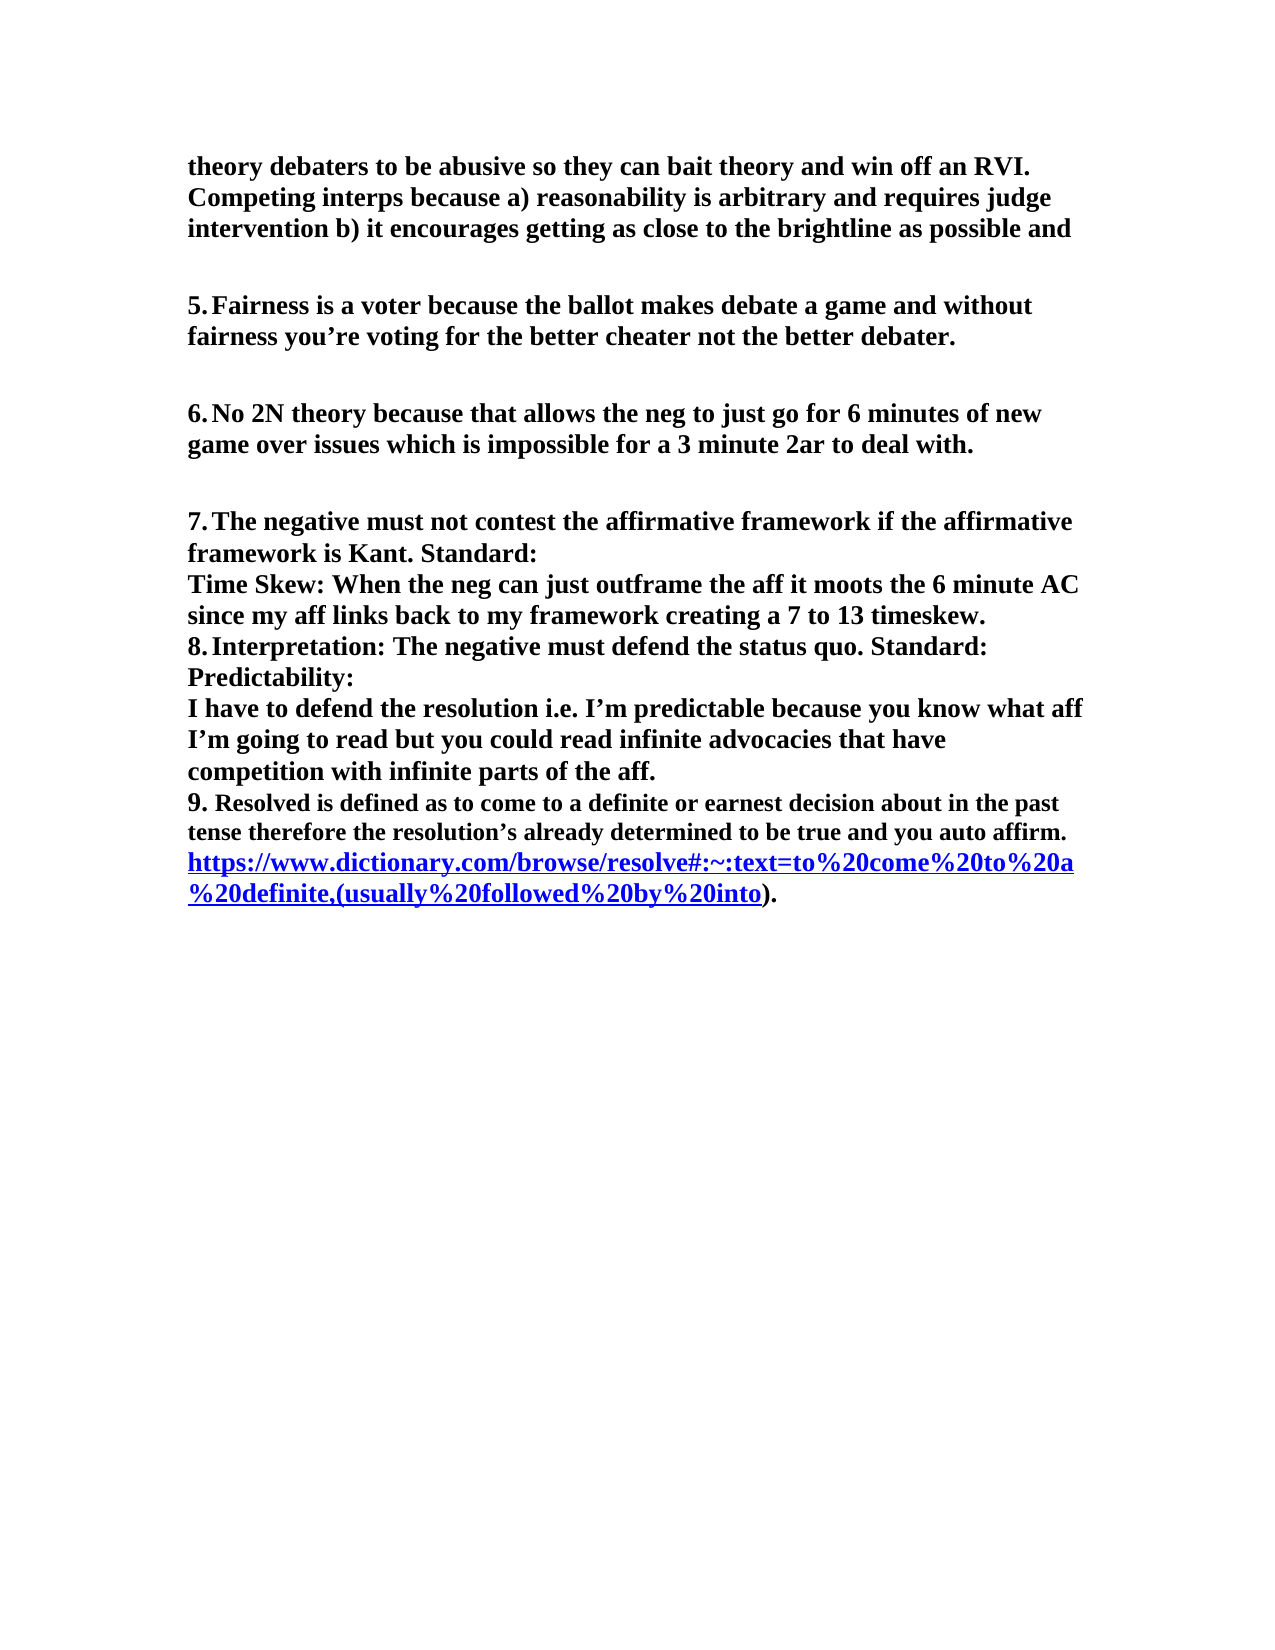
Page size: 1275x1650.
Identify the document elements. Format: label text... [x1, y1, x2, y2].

text Time Skew: When the neg can just outframe the aff it moots the 6 minute AC since my aff links back to my framework creating a 7 to 13 timeskew. [187, 568, 1087, 630]
text 8. Interpretation: The negative must defend the status quo. Standard: [187, 630, 1087, 661]
text 6. No 2N theory because that allows the neg to just go for 6 minutes of new game over issues which is impossible for a 3 minute 2ar to deal with. [187, 397, 1087, 460]
text 7. The negative must not contest the affirmative framework if the affirmative framework is Kant. Standard: [187, 506, 1087, 568]
text https://www.dictionary.com/browse/resolve#:~:text=to%20come%20to%20a%20definite,(usually%20followed%20by%20into). [187, 846, 1087, 908]
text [187, 150, 1087, 243]
text I have to defend the resolution i.e. I’m predictable because you know what aff I’m going to read but you could read infinite advocacies that have competition with infinite parts of the aff. [187, 692, 1087, 786]
text Predictability: [187, 661, 1087, 692]
text 9. Resolved is defined as to come to a definite or earnest decision about in the past tense therefore the resolution’s already determined to be true and you auto affirm. [187, 786, 1087, 846]
text 5. Fairness is a voter because the ballot makes debate a game and without fairness you’re voting for the better cheater not the better debater. [187, 289, 1087, 352]
